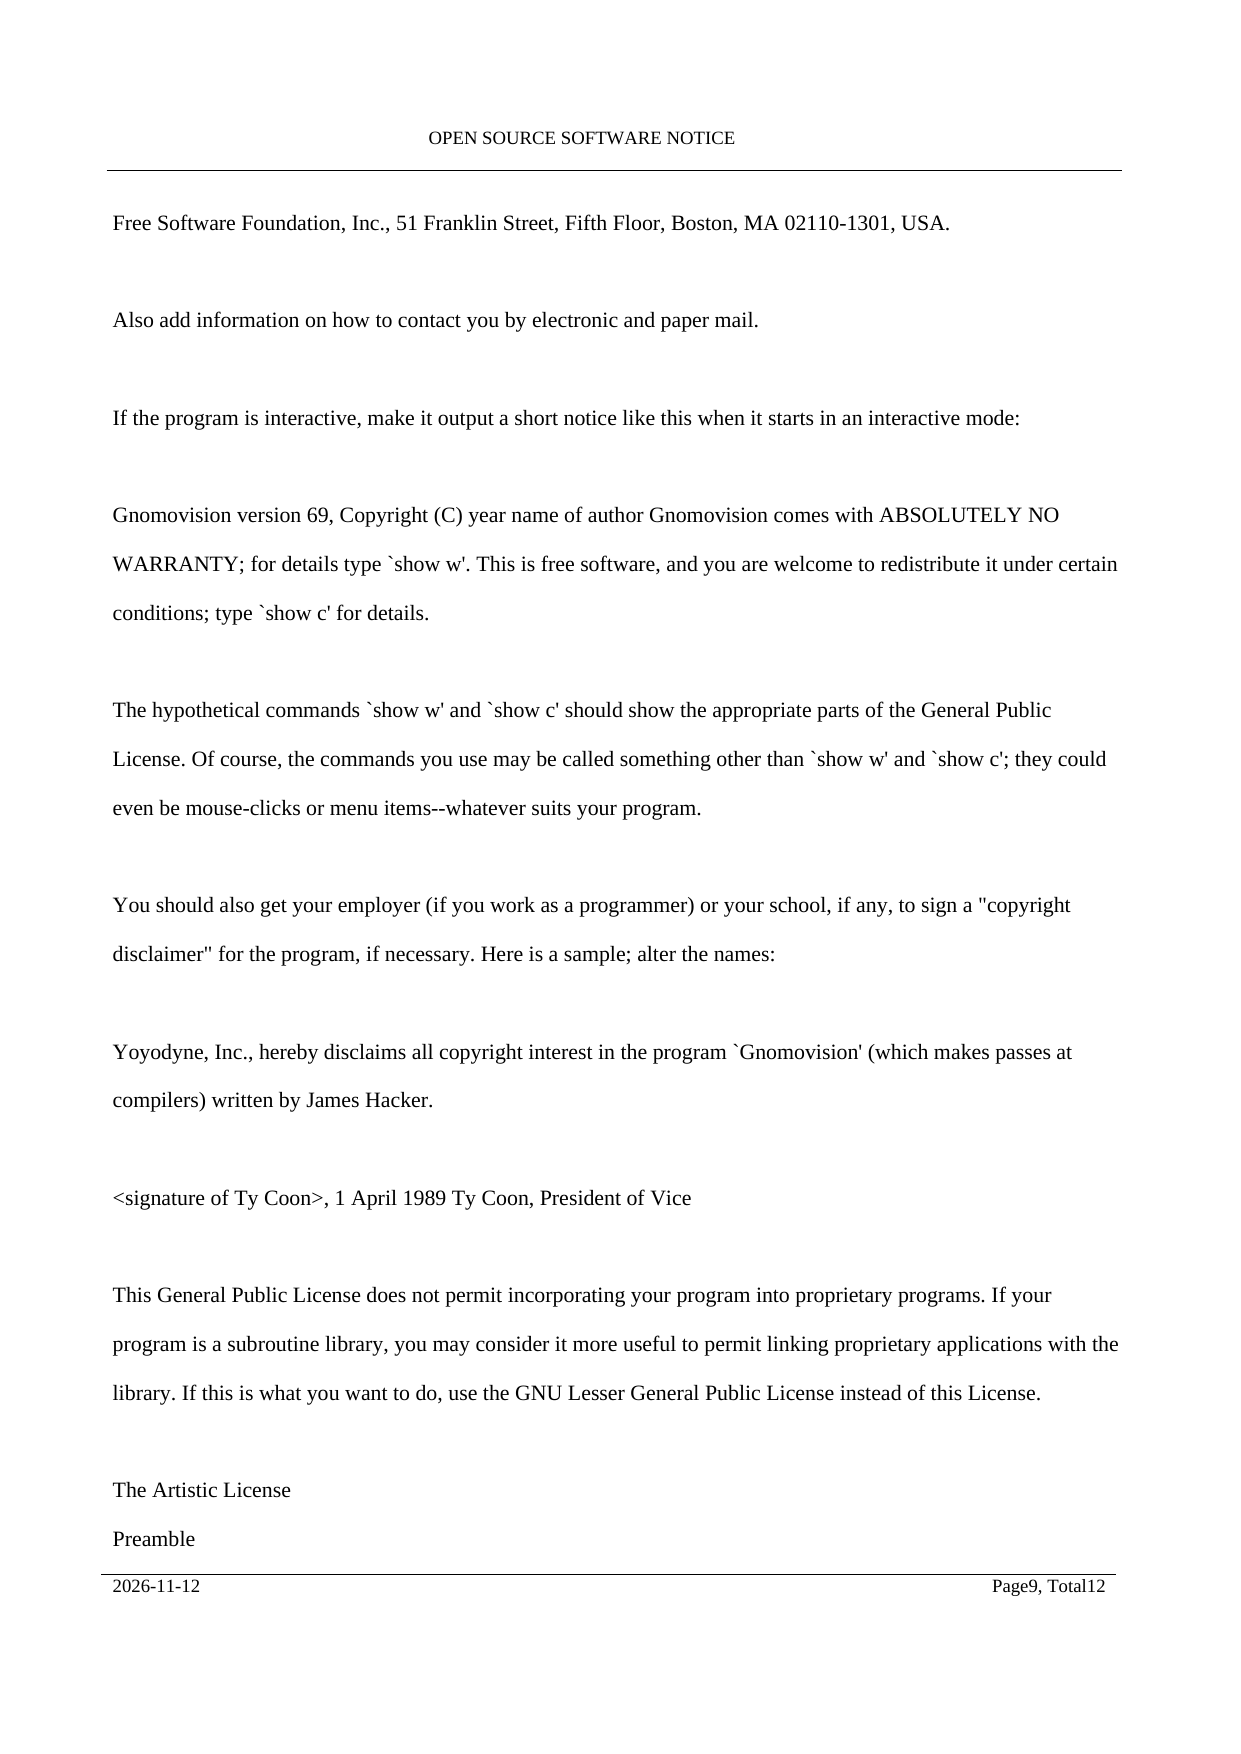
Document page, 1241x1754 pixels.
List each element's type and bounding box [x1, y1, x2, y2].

text [112, 206, 1128, 1555]
